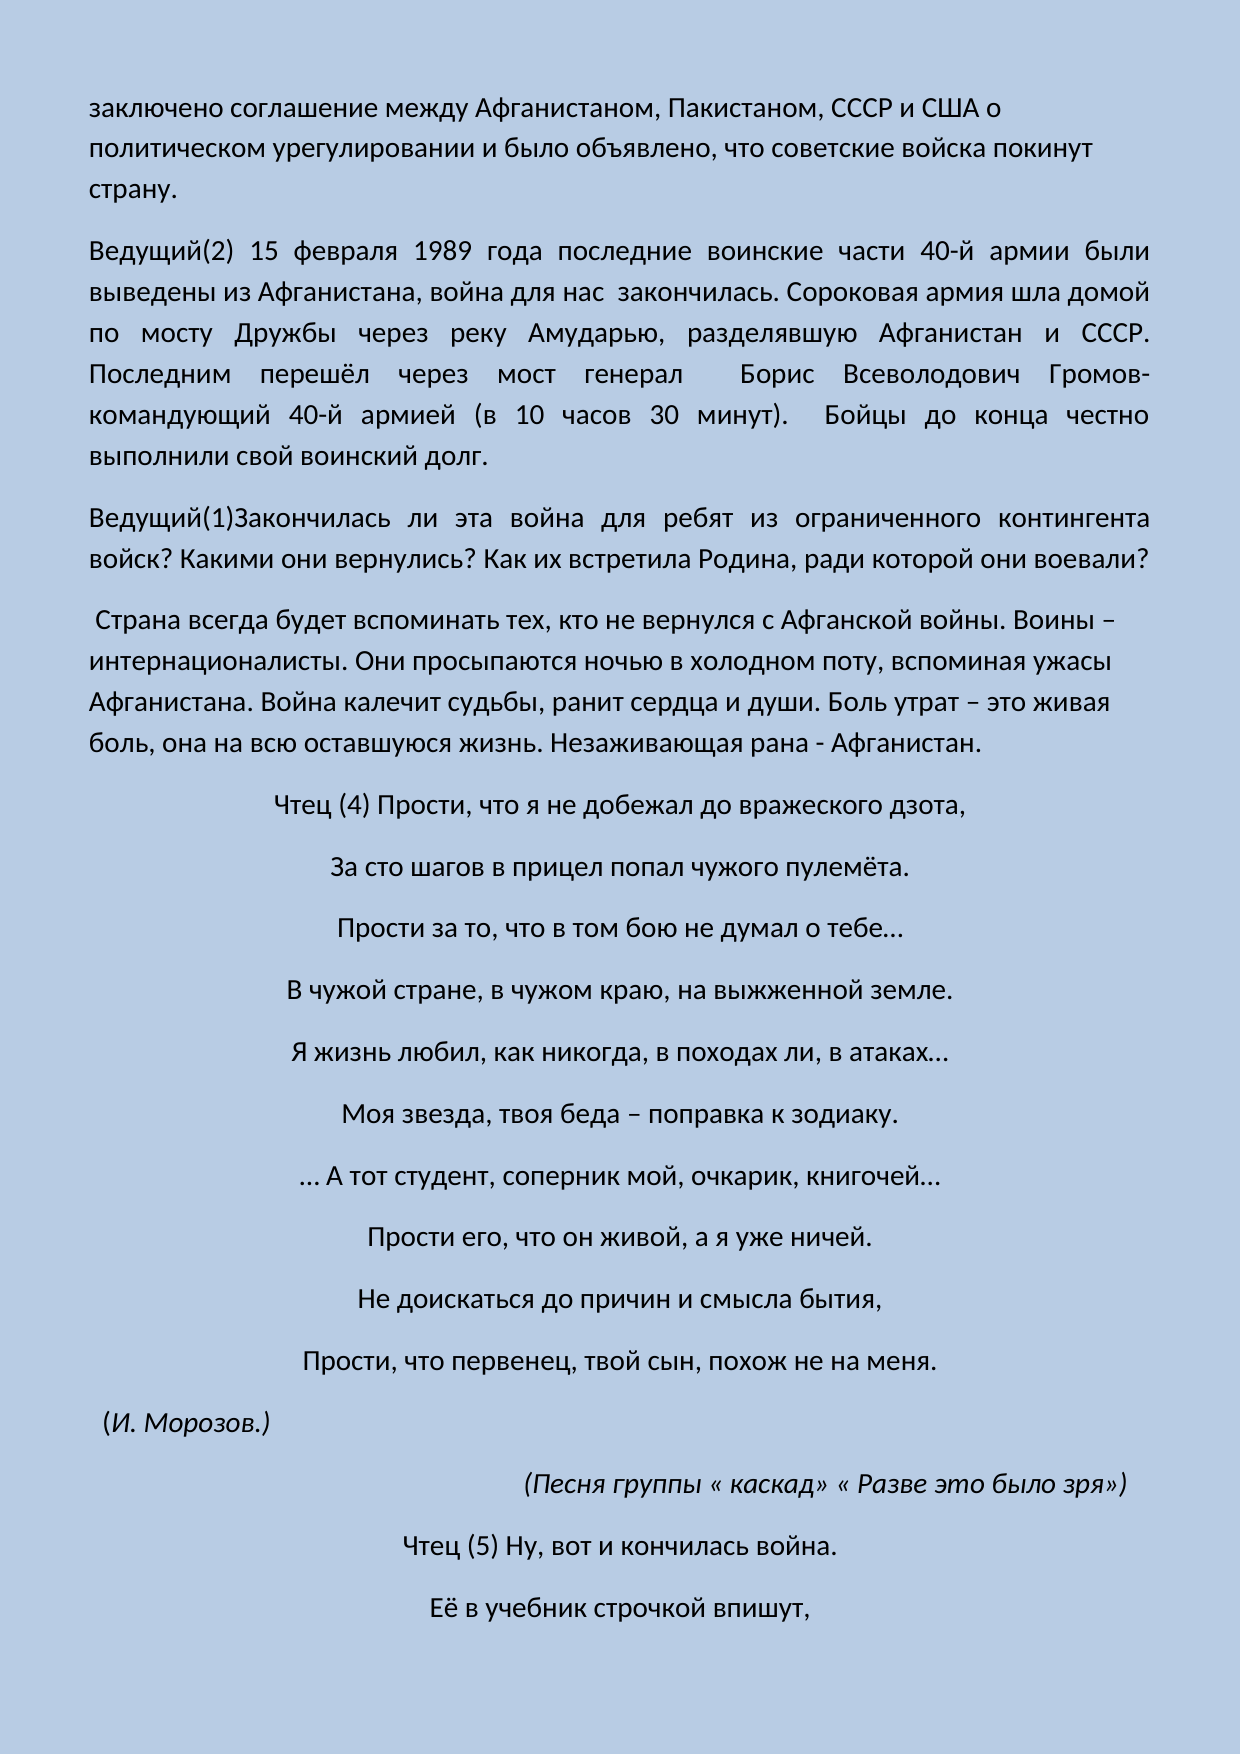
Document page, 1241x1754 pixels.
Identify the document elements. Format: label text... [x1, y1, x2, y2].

text Не доискаться до причин и смысла бытия, [89, 1280, 1152, 1316]
text Чтец (4) Прости, что я не добежал до вражеского дзота, [89, 786, 1152, 822]
text Страна всегда будет вспоминать тех, кто не вернулся с Афганской войны. Воины – интернационалисты. Они просыпаются ночью в холодном поту, вспоминая ужасы Афганистана. Война калечит судьбы, ранит сердца и души. Боль утрат – это живая боль, она на всю оставшуюся жизнь. Незаживающая рана - Афганистан. [89, 601, 1152, 760]
text Я жизнь любил, как никогда, в походах ли, в атаках… [89, 1033, 1152, 1069]
text … А тот студент, соперник мой, очкарик, книгочей… [89, 1157, 1152, 1192]
text Ведущий(2) 15 февраля 1989 года последние воинские части 40-й армии были выведены из Афганистана, война для нас закончилась. Сороковая армия шла домой по мосту Дружбы через реку Амударью, разделявшую Афганистан и СССР. Последним перешёл через мост генерал Борис Всеволодович Громов- командующий 40-й армией (в 10 часов 30 минут). Бойцы до конца честно выполнили свой воинский долг. [89, 232, 1152, 473]
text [89, 89, 1152, 206]
text Моя звезда, твоя беда – поправка к зодиаку. [89, 1095, 1152, 1131]
text Её в учебник строчкой впишут, [89, 1589, 1152, 1625]
text За сто шагов в прицел попал чужого пулемёта. [89, 848, 1152, 883]
text (Песня группы « каскад» « Разве это было зря») [89, 1466, 1152, 1501]
text (И. Морозов.) [89, 1404, 1152, 1439]
text Ведущий(1)Закончилась ли эта война для ребят из ограниченного контингента войск? Какими они вернулись? Как их встретила Родина, ради которой они воевали? [89, 499, 1152, 575]
text Чтец (5) Ну, вот и кончилась война. [89, 1527, 1152, 1563]
text В чужой стране, в чужом краю, на выжженной земле. [89, 971, 1152, 1007]
text Прости за то, что в том бою не думал о тебе… [89, 909, 1152, 945]
text Прости, что первенец, твой сын, похож не на меня. [89, 1342, 1152, 1378]
text Прости его, что он живой, а я уже ничей. [89, 1218, 1152, 1254]
